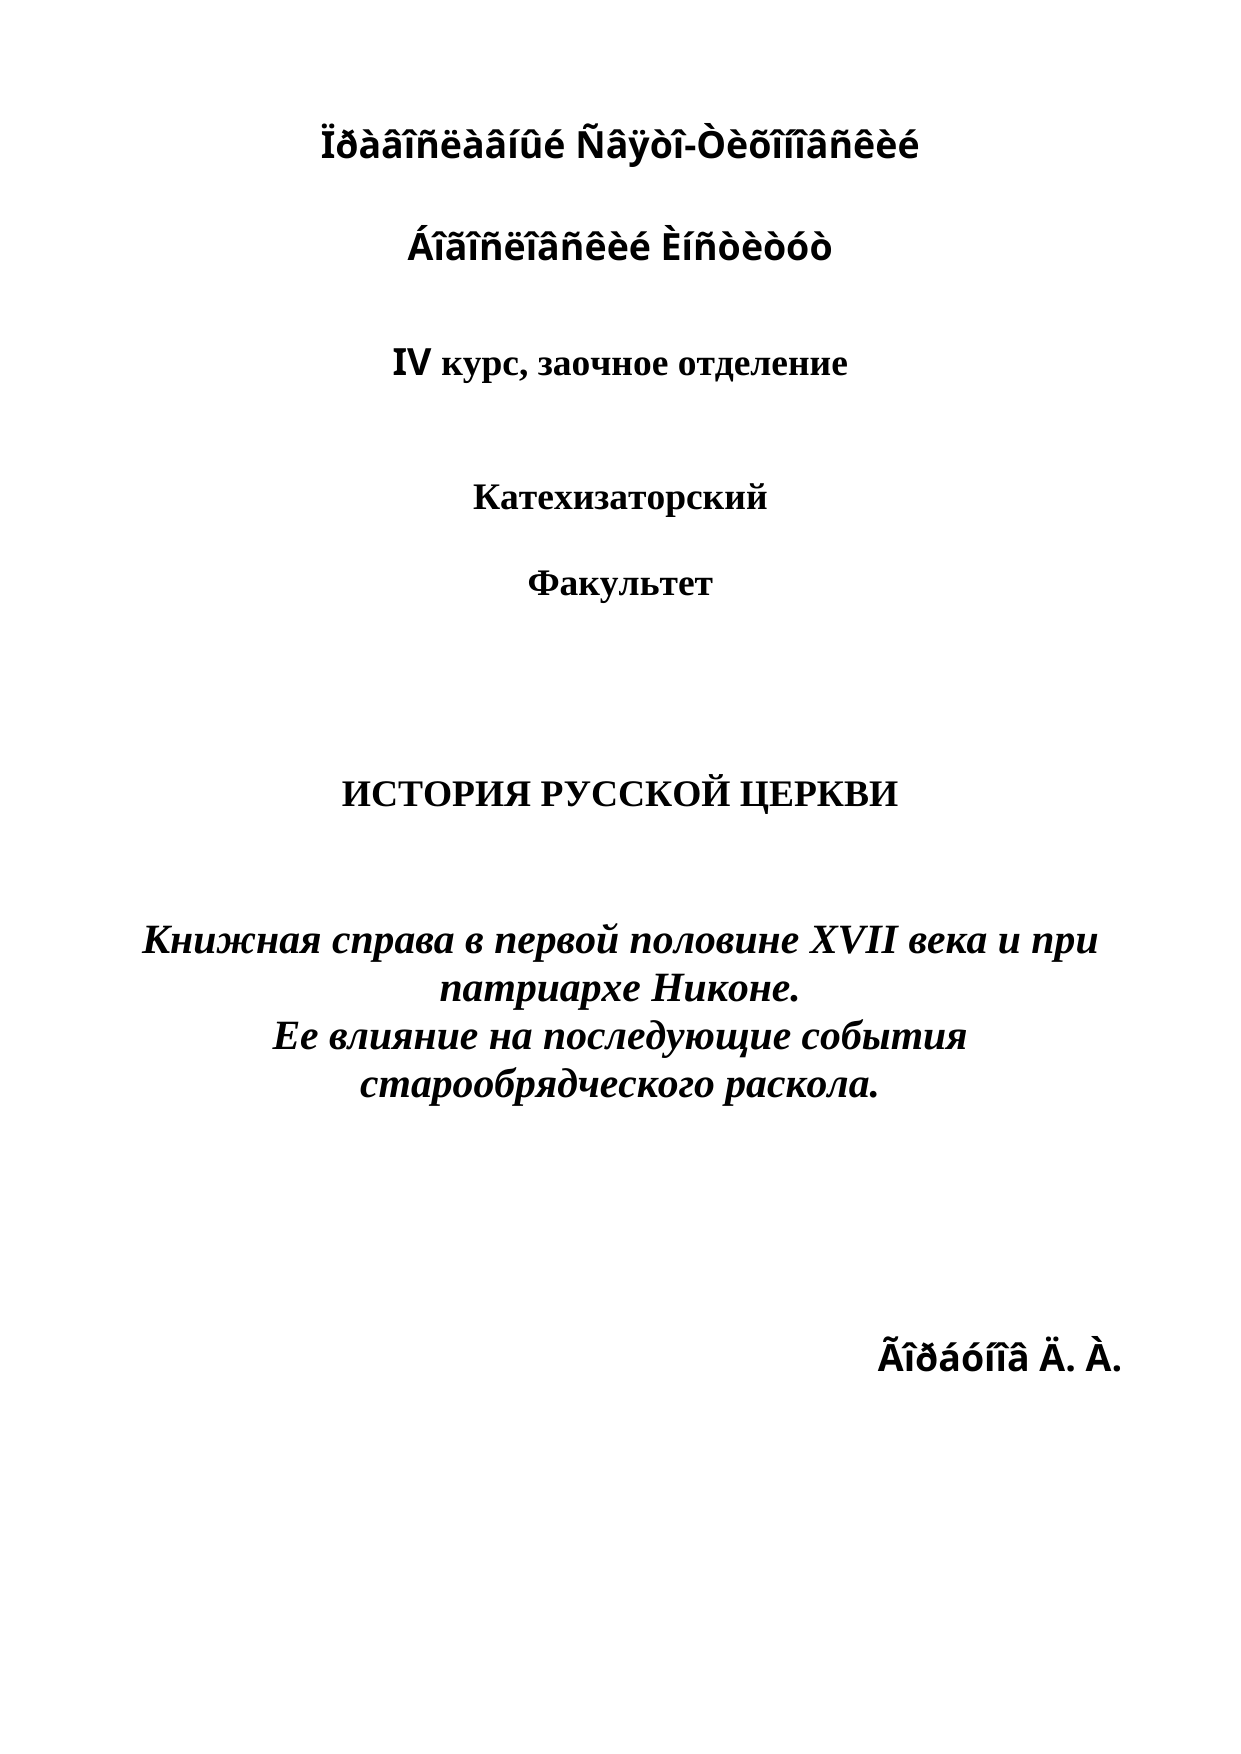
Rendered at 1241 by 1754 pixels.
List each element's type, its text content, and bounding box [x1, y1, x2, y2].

text Книжная справа в первой половине XVII века и при патриархе Никоне. [118, 915, 1122, 1011]
text IV курс, заочное отделение [118, 335, 1122, 386]
title Ïðàâîñëàâíûé Ñâÿòî-Òèõîíîâñêèé [118, 118, 1122, 169]
text Ãîðáóíîâ Ä. À. [118, 1332, 1122, 1383]
text Катехизаторский [118, 474, 1122, 517]
text Факультет [118, 561, 1122, 604]
text Áîãîñëîâñêèé Èíñòèòóò [118, 220, 1122, 271]
text ИСТОРИЯ РУССКОЙ ЦЕРКВИ [118, 772, 1122, 815]
text Ее влияние на последующие события старообрядческого раскола. [118, 1011, 1122, 1107]
